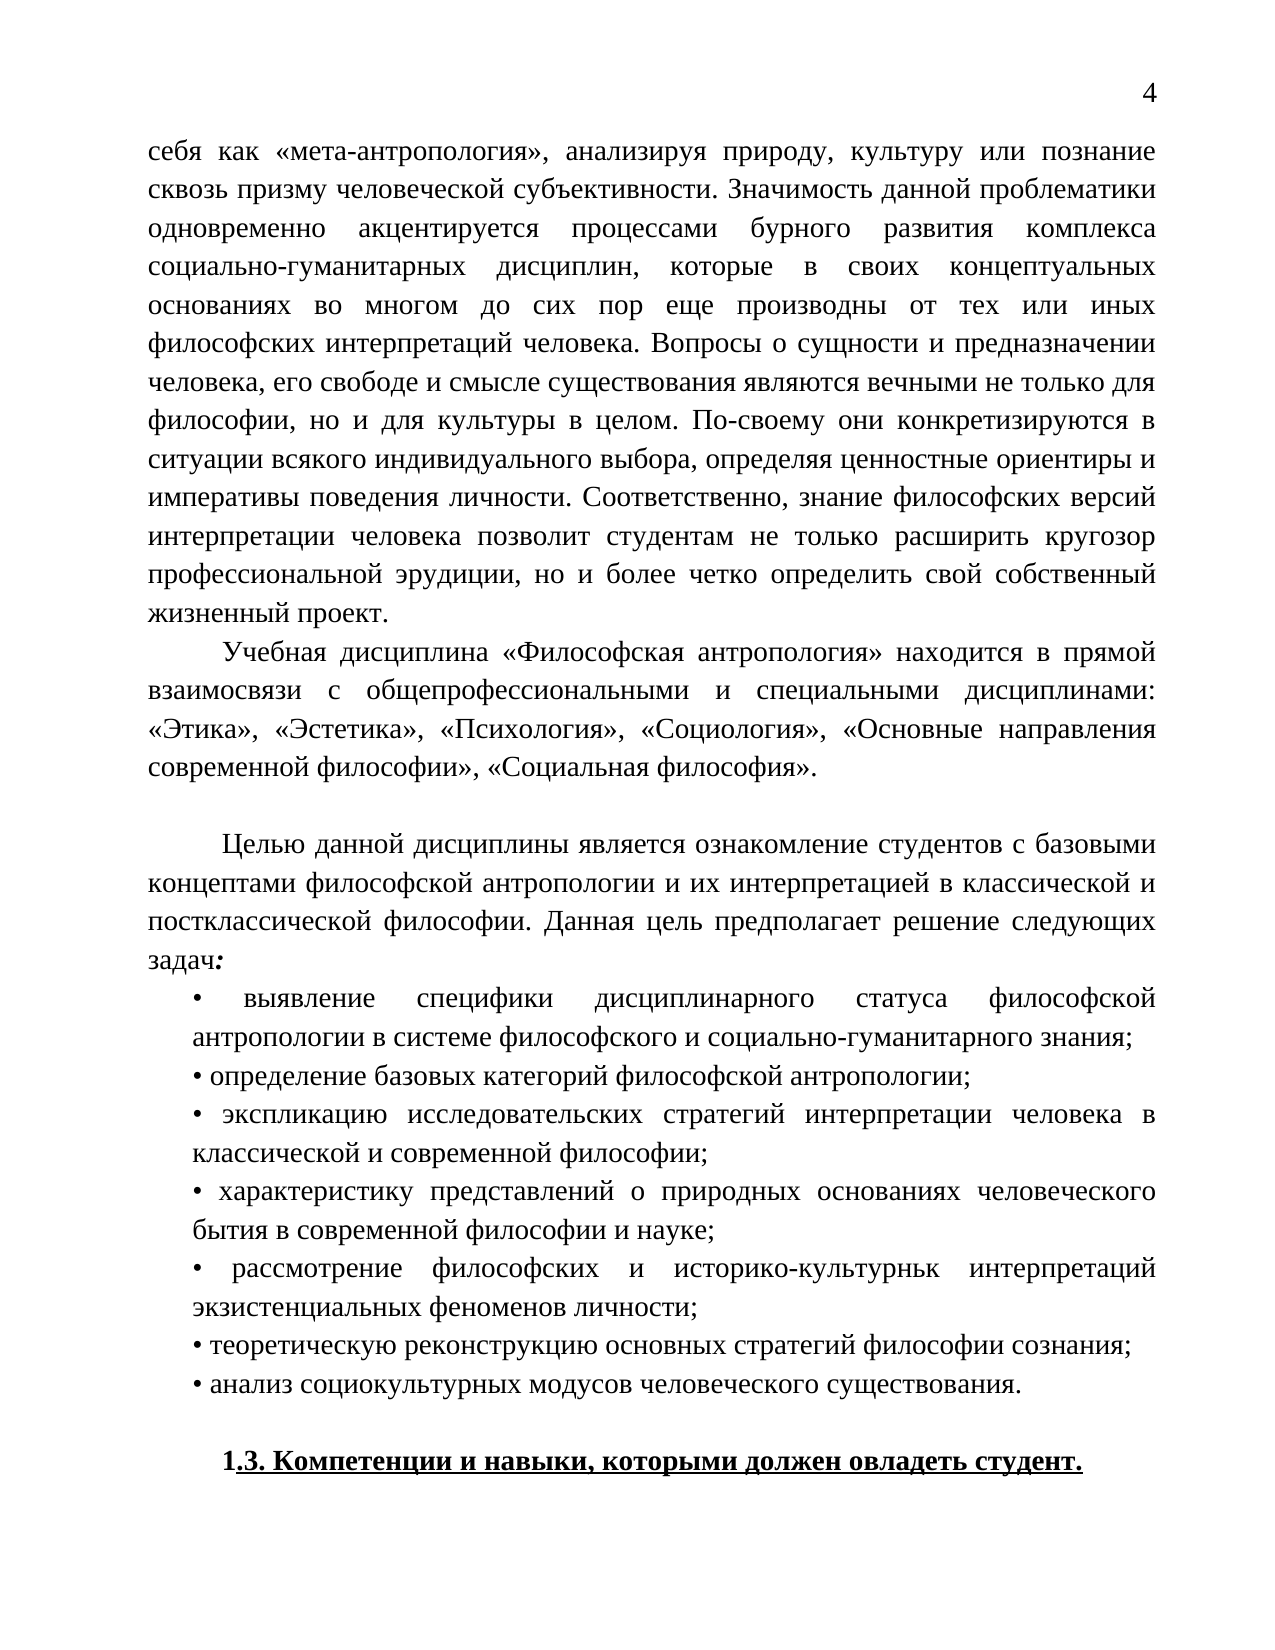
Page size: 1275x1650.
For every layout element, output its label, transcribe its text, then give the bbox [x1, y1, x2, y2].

text • рассмотрение философских и историко-культурньк интерпретаций экзистенциальных феноменов личности; [192, 1250, 1157, 1322]
text Учебная дисциплина «Философская антропология» находится в прямой взаимосвязи с общепрофессиональными и специальными дисциплинами: «Этика», «Эстетика», «Психология», «Социология», «Основные направления современной философии», «Социальная философия». [148, 634, 1157, 783]
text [148, 133, 1157, 629]
text • характеристику представлений о природных основаниях человеческого бытия в современной философии и науке; [192, 1173, 1157, 1245]
text • определение базовых категорий философской антропологии; [192, 1058, 1157, 1091]
text • анализ социокультурных модусов человеческого существования. [192, 1366, 1157, 1399]
text • экспликацию исследовательских стратегий интерпретации человека в классической и современной философии; [192, 1096, 1157, 1168]
text • выявление специфики дисциплинарного статуса философской антропологии в системе философского и социально-гуманитарного знания; [192, 981, 1157, 1053]
text • теоретическую реконструкцию основных стратегий философии сознания; [192, 1327, 1157, 1361]
text 1.3. Компетенции и навыки, которыми должен овладеть студент. [148, 1443, 1157, 1477]
text Целью данной дисциплины является ознакомление студентов с базовыми концептами философской антропологии и их интерпретацией в классической и постклассической философии. Данная цель предполагает решение следующих задач: [148, 826, 1157, 976]
